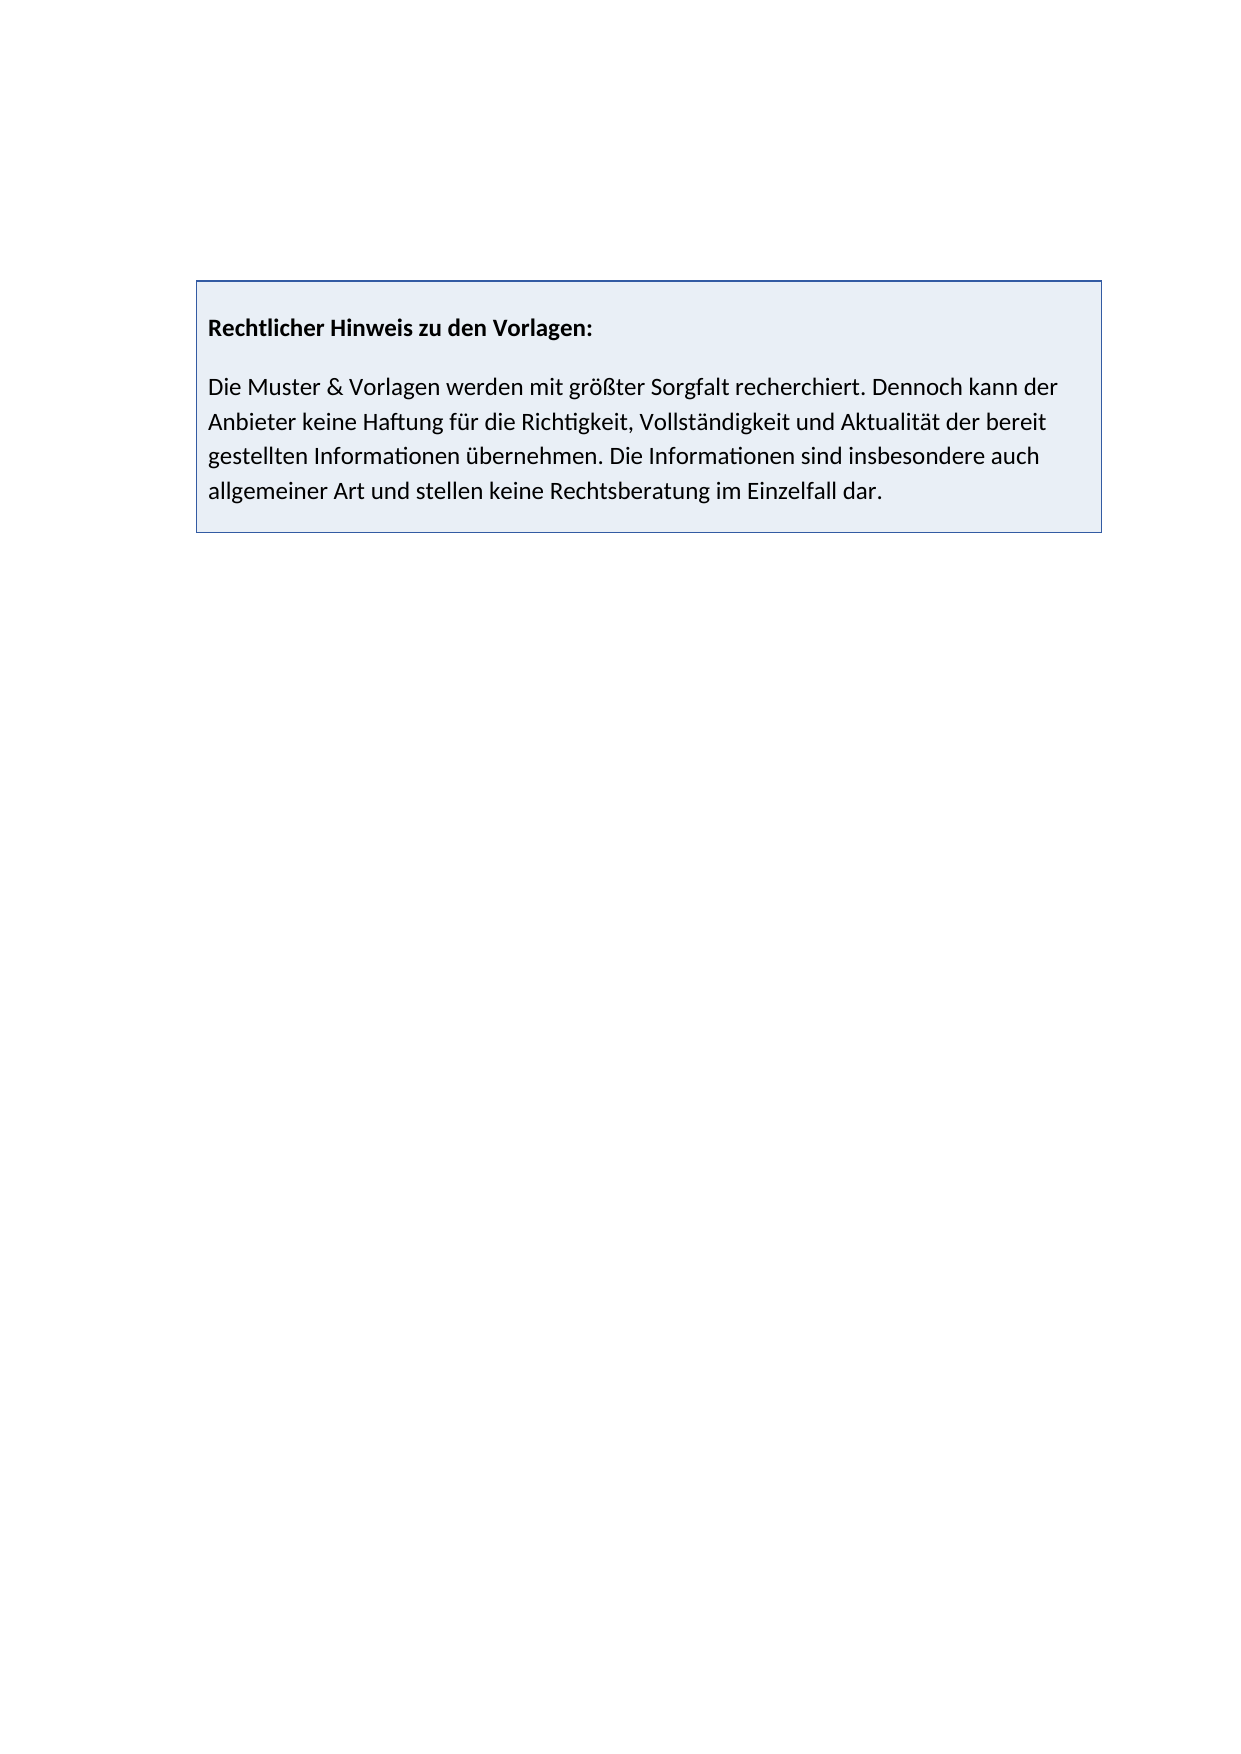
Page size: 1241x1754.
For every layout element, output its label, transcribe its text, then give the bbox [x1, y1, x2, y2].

table_header Rechtlicher Hinweis zu den Vorlagen: Die Muster & Vorlagen werden mit größter Sorgfalt recherchiert. Dennoch kann der Anbieter keine Haftung für die Richtigkeit, Vollständigkeit und Aktualität der bereit gestellten Informationen übernehmen. Die Informationen sind insbesondere auch allgemeiner Art und stellen keine Rechtsberatung im Einzelfall dar. [197, 282, 1101, 532]
